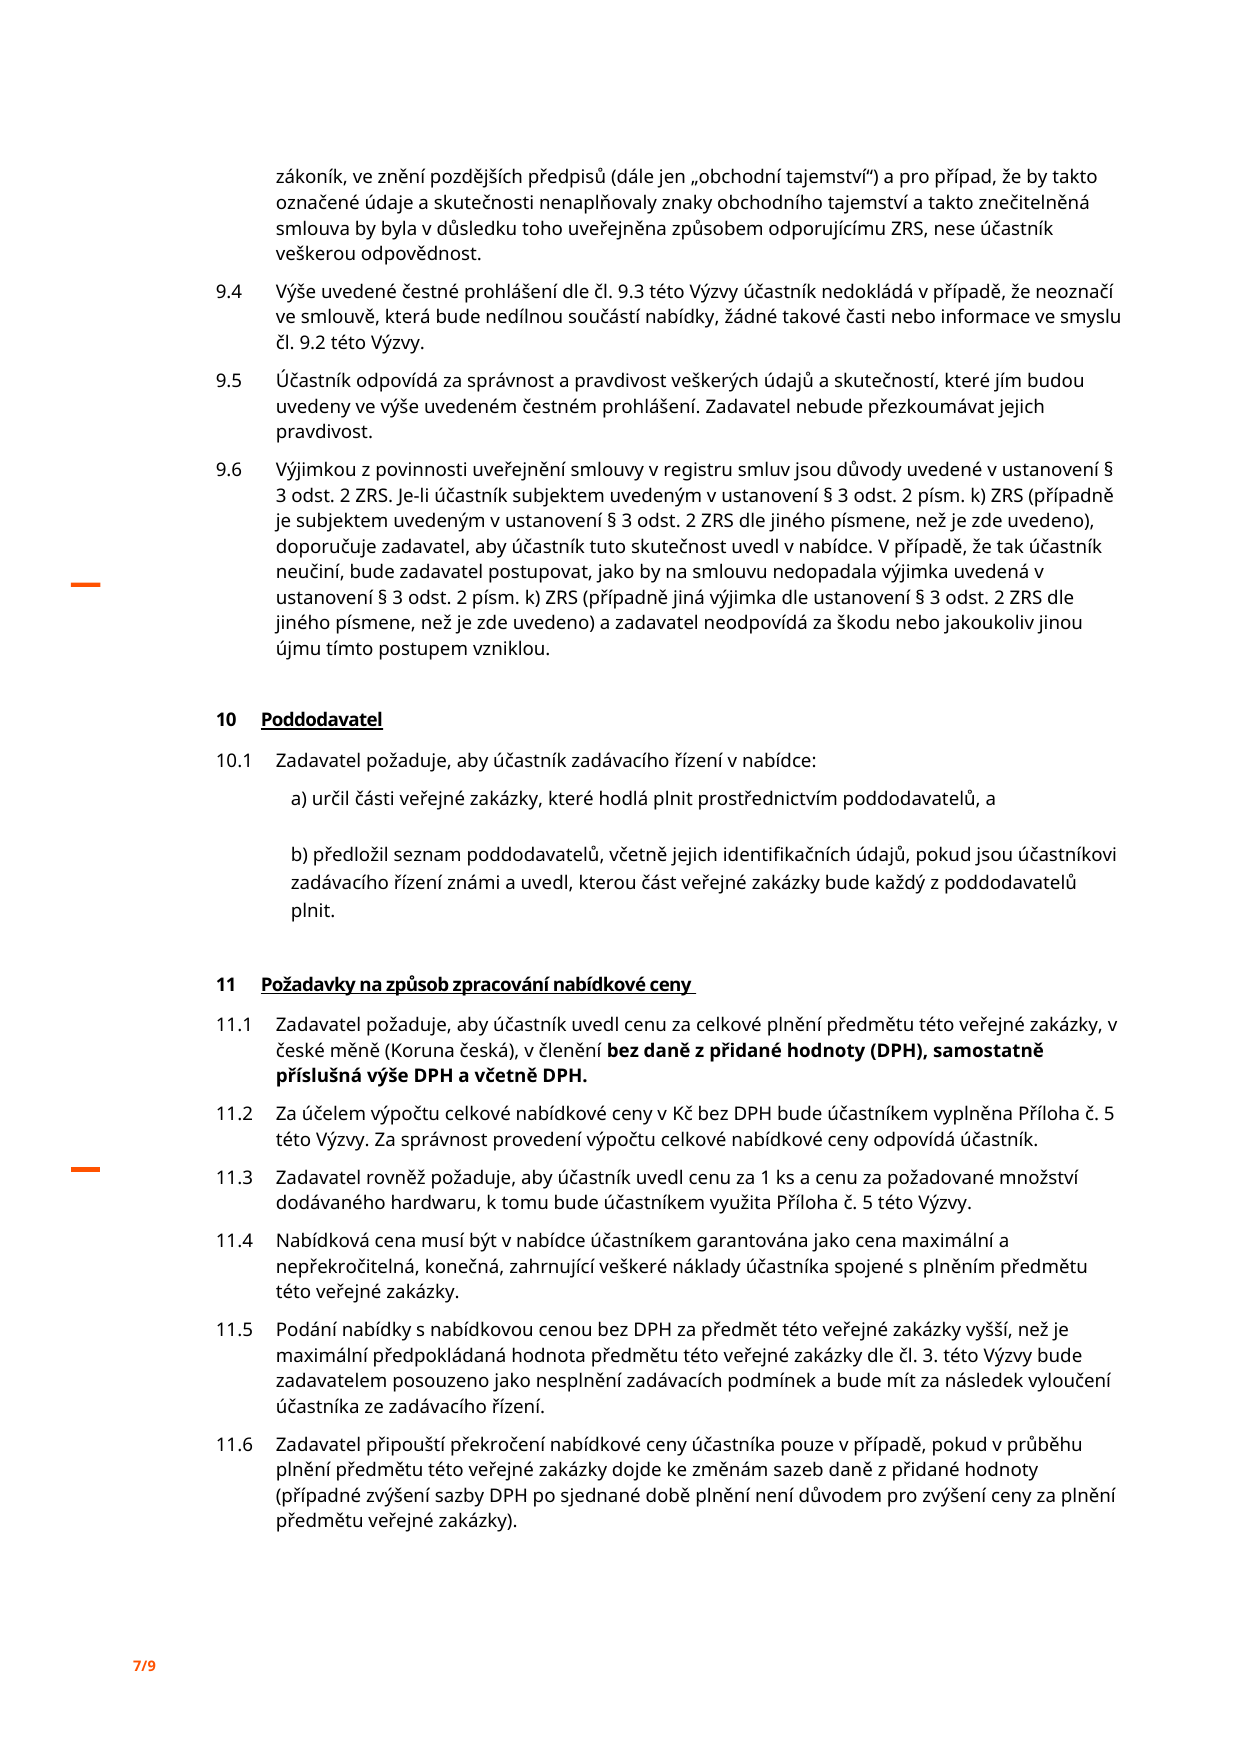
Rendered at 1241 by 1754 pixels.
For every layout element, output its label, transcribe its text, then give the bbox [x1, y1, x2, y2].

subtitle Poddodavatel [216, 706, 1122, 732]
subtitle Za účelem výpočtu celkové nabídkové ceny v Kč bez DPH bude účastníkem vyplněna Příloha č. 5 této Výzvy. Za správnost provedení výpočtu celkové nabídkové ceny odpovídá účastník. [216, 1101, 1122, 1152]
subtitle Podání nabídky s nabídkovou cenou bez DPH za předmět této veřejné zakázky vyšší, než je maximální předpokládaná hodnota předmětu této veřejné zakázky dle čl. 3. této Výzvy bude zadavatelem posouzeno jako nesplnění zadávacích podmínek a bude mít za následek vyloučení účastníka ze zadávacího řízení. [216, 1317, 1122, 1419]
subtitle Zadavatel požaduje, aby účastník zadávacího řízení v nabídce: [216, 747, 1122, 772]
subtitle Výše uvedené čestné prohlášení dle čl. 9.3 této Výzvy účastník nedokládá v případě, že neoznačí ve smlouvě, která bude nedílnou součástí nabídky, žádné takové časti nebo informace ve smyslu čl. 9.2 této Výzvy. [216, 278, 1122, 355]
subtitle Účastník odpovídá za správnost a pravdivost veškerých údajů a skutečností, které jím budou uvedeny ve výše uvedeném čestném prohlášení. Zadavatel nebude přezkoumávat jejich pravdivost. [216, 367, 1122, 444]
subtitle Výjimkou z povinnosti uveřejnění smlouvy v registru smluv jsou důvody uvedené v ustanovení § 3 odst. 2 ZRS. Je-li účastník subjektem uvedeným v ustanovení § 3 odst. 2 písm. k) ZRS (případně je subjektem uvedeným v ustanovení § 3 odst. 2 ZRS dle jiného písmene, než je zde uvedeno), doporučuje zadavatel, aby účastník tuto skutečnost uvedl v nabídce. V případě, že tak účastník neučiní, bude zadavatel postupovat, jako by na smlouvu nedopadala výjimka uvedená v ustanovení § 3 odst. 2 písm. k) ZRS (případně jiná výjimka dle ustanovení § 3 odst. 2 ZRS dle jiného písmene, než je zde uvedeno) a zadavatel neodpovídá za škodu nebo jakoukoliv jinou újmu tímto postupem vzniklou. [216, 456, 1122, 661]
subtitle Zadavatel rovněž požaduje, aby účastník uvedl cenu za 1 ks a cenu za požadované množství dodávaného hardwaru, k tomu bude účastníkem využita Příloha č. 5 této Výzvy. [216, 1164, 1122, 1215]
subtitle Nabídková cena musí být v nabídce účastníkem garantována jako cena maximální a nepřekročitelná, konečná, zahrnující veškeré náklady účastníka spojené s plněním předmětu této veřejné zakázky. [216, 1228, 1122, 1304]
list b) předložil seznam poddodavatelů, včetně jejich identifikačních údajů, pokud jsou účastníkovi zadávacího řízení známi a uvedl, kterou část veřejné zakázky bude každý z poddodavatelů plnit. [291, 841, 1122, 923]
list a) určil části veřejné zakázky, které hodlá plnit prostřednictvím poddodavatelů, a [291, 785, 1122, 811]
subtitle Požadavky na způsob zpracování nabídkové ceny [216, 971, 1122, 996]
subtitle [216, 164, 1122, 266]
subtitle Zadavatel připouští překročení nabídkové ceny účastníka pouze v případě, pokud v průběhu plnění předmětu této veřejné zakázky dojde ke změnám sazeb daně z přidané hodnoty (případné zvýšení sazby DPH po sjednané době plnění není důvodem pro zvýšení ceny za plnění předmětu veřejné zakázky). [216, 1431, 1122, 1533]
subtitle Zadavatel požaduje, aby účastník uvedl cenu za celkové plnění předmětu této veřejné zakázky, v české měně (Koruna česká), v členění bez daně z přidané hodnoty (DPH), samostatně příslušná výše DPH a včetně DPH. [216, 1011, 1122, 1088]
